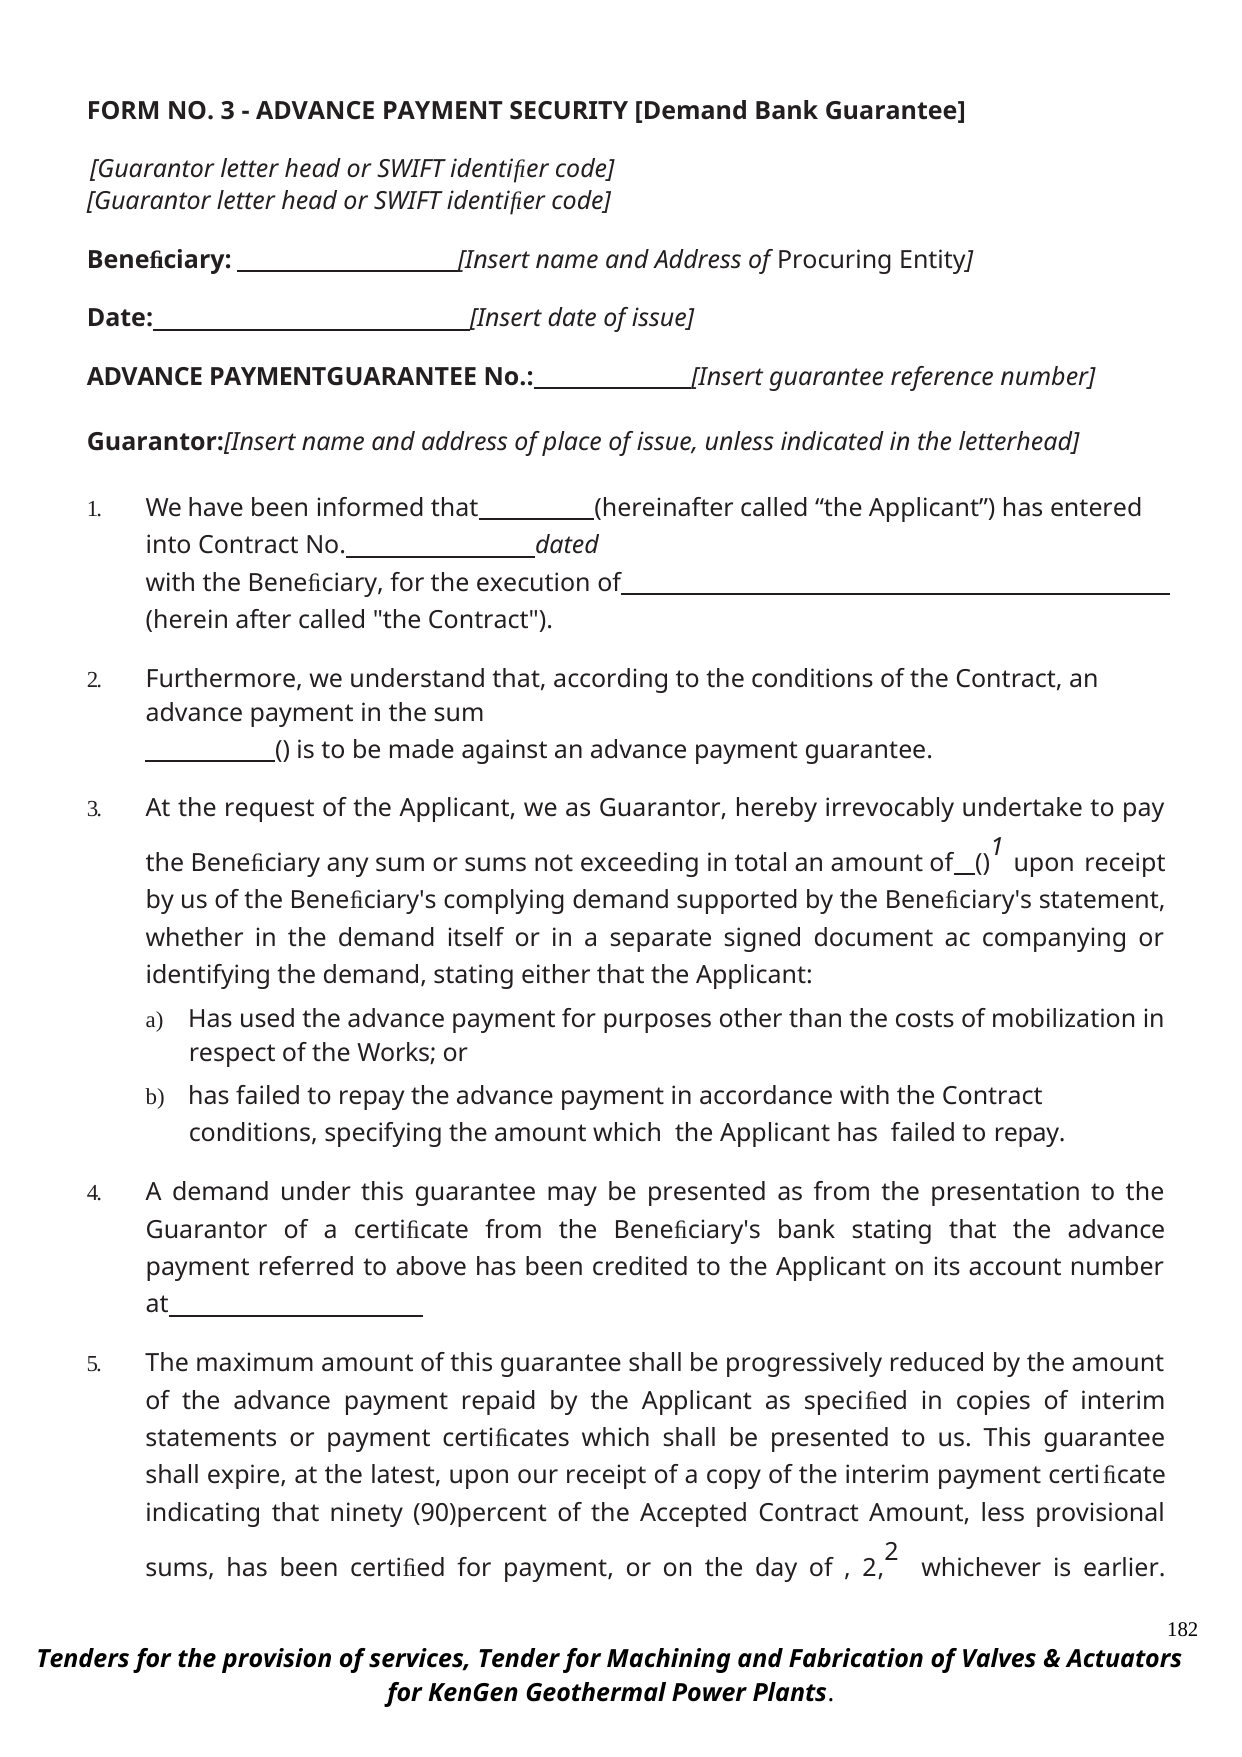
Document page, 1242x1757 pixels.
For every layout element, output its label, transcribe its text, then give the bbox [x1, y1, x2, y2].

list We have been informed that (hereinafter called “the Applicant”) has entered into Contract No. dated with the Beneﬁciary, for the execution of (herein after called "the Contract"). [87, 490, 1186, 636]
list has failed to repay the advance payment in accordance with the Contract conditions, specifying the amount which the Applicant has failed to repay. [145, 1078, 1165, 1149]
text Date: [Insert date of issue] [87, 300, 1198, 334]
text [Guarantor letter head or SWIFT identiﬁer code] [Guarantor letter head or SWIFT identiﬁer code] [87, 152, 622, 217]
text FORM NO. 3 - ADVANCE PAYMENT SECURITY [Demand Bank Guarantee] [87, 93, 1198, 127]
list Furthermore, we understand that, according to the conditions of the Contract, an advance payment in the sum [87, 660, 1198, 728]
list At the request of the Applicant, we as Guarantor, hereby irrevocably undertake to pay the Beneﬁciary any sum or sums not exceeding in total an amount of ()1 upon receipt by us of the Beneﬁciary's complying demand supported by the Beneﬁciary's statement, whether in the demand itself or in a separate signed document ac companying or identifying the demand, stating either that the Applicant: [87, 790, 1165, 991]
text ADVANCE PAYMENTGUARANTEE No.: [Insert guarantee reference number] Guarantor:[Insert name and address of place of issue, unless indicated in the letterhead] [87, 358, 1139, 458]
text Beneﬁciary: [Insert name and Address of Procuring Entity] [87, 241, 1198, 275]
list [86, 1345, 1166, 1583]
list A demand under this guarantee may be presented as from the presentation to the Guarantor of a certiﬁcate from the Beneﬁciary's bank stating that the advance payment referred to above has been credited to the Applicant on its account number at [87, 1174, 1165, 1320]
list Has used the advance payment for purposes other than the costs of mobilization in respect of the Works; or [145, 1000, 1198, 1068]
text () is to be made against an advance payment guarantee. [145, 731, 1198, 766]
